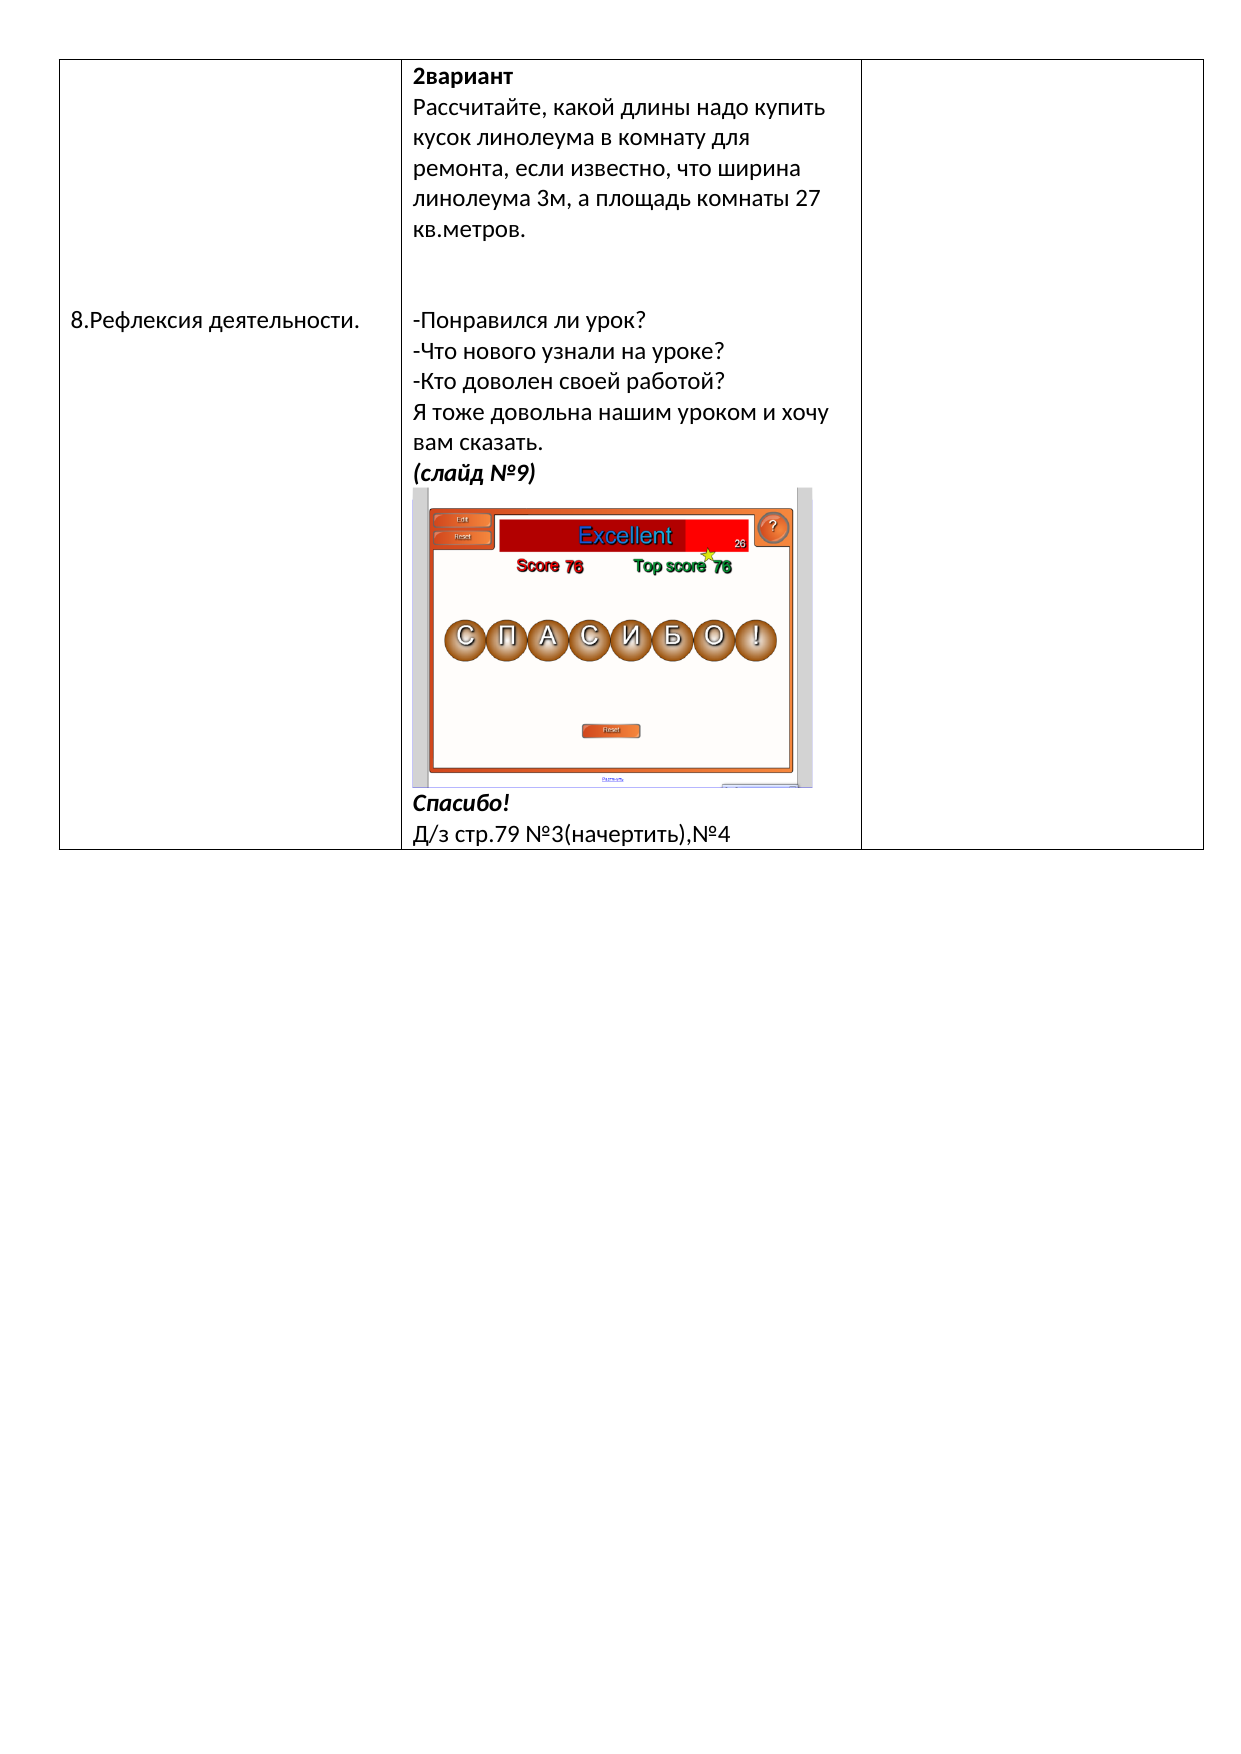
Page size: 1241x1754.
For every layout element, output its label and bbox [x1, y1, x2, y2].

table_cell [862, 60, 1203, 848]
picture [412, 487, 813, 788]
table_cell [402, 60, 861, 848]
table_cell [60, 60, 401, 848]
